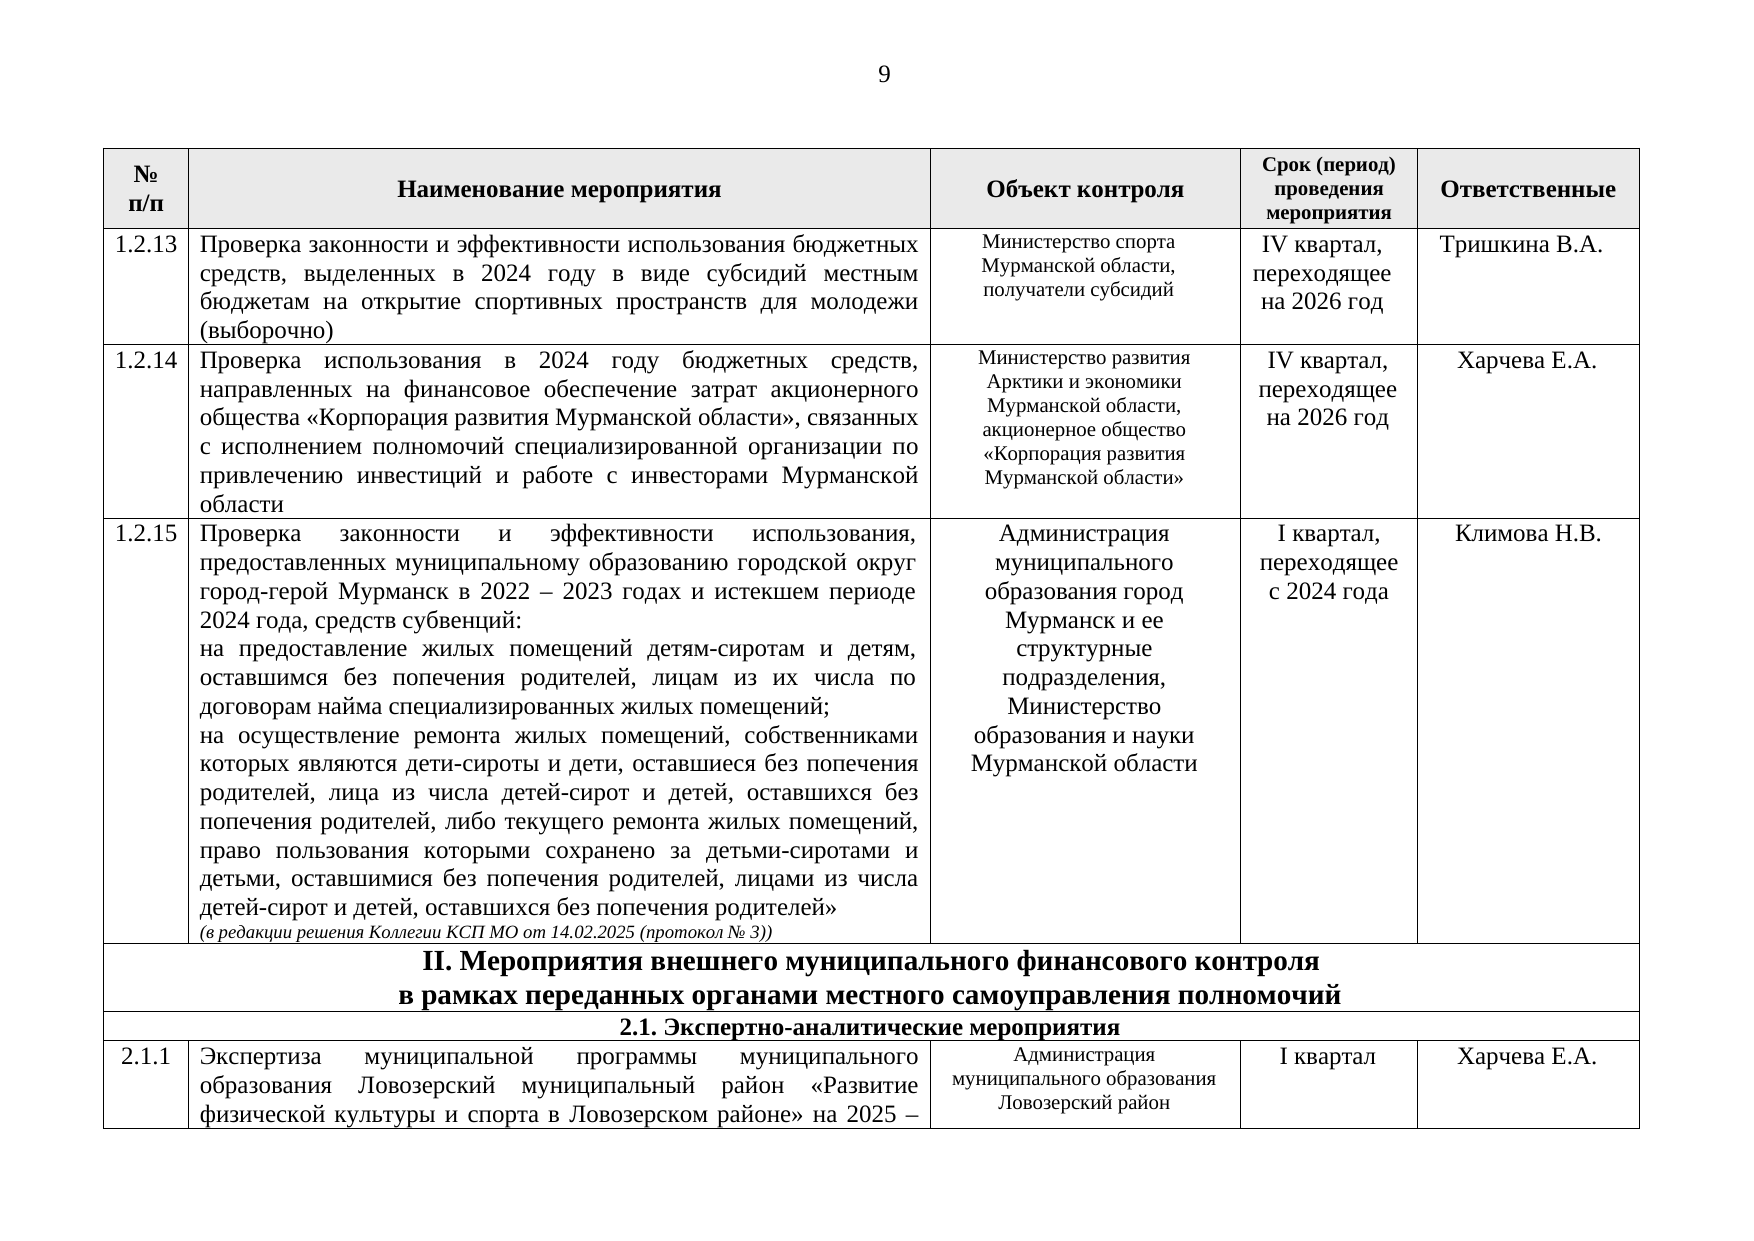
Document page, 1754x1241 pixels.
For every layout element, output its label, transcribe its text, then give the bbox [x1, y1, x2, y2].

table_cell Тришкина В.А. [1418, 229, 1639, 344]
table_cell IV квартал, переходящее на 2026 год [1241, 229, 1417, 344]
table_cell 2.1. Экспертно-аналитические мероприятия [104, 1012, 1639, 1040]
table_header Наименование мероприятия [189, 149, 930, 228]
table_cell IV квартал, переходящее на 2026 год [1241, 345, 1417, 517]
table_cell 2.1.1 [104, 1041, 188, 1128]
table_cell II. Мероприятия внешнего муниципального финансового контроля в рамках переданных органами местного самоуправления полномочий [104, 944, 1639, 1011]
table_cell Проверка законности и эффективности использования, предоставленных муниципальному образованию городской округ город-герой Мурманск в 2022 – 2023 годах и истекшем периоде 2024 года, средств субвенций: на предоставление жилых помещений детям-сиротам и детям, оставшимся без попечения родителей, лицам из их числа по договорам найма специализированных жилых помещений; на осуществление ремонта жилых помещений, собственниками которых являются дети-сироты и дети, оставшиеся без попечения родителей, лица из числа детей-сирот и детей, оставшихся без попечения родителей, либо текущего ремонта жилых помещений, право пользования которыми сохранено за детьми-сиротами и детьми, оставшимися без попечения родителей, лицами из числа детей-сирот и детей, оставшихся без попечения родителей» (в редакции решения Коллегии КСП МО от 14.02.2025 (протокол № 3)) [189, 519, 930, 942]
table_cell I квартал [1241, 1041, 1417, 1128]
table_cell 1.2.13 [104, 229, 188, 344]
table_cell Проверка использования в 2024 году бюджетных средств, направленных на финансовое обеспечение затрат акционерного общества «Корпорация развития Мурманской области», связанных с исполнением полномочий специализированной организации по привлечению инвестиций и работе с инвесторами Мурманской области [189, 345, 930, 517]
table_cell Харчева Е.А. [1418, 345, 1639, 517]
table_cell Администрация муниципального образования город Мурманск и ее структурные подразделения, Министерство образования и науки Мурманской области [931, 519, 1240, 942]
table_header № п/п [104, 149, 188, 228]
table_cell Климова Н.В. [1418, 519, 1639, 942]
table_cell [931, 1041, 1240, 1128]
table_cell Харчева Е.А. [1418, 1041, 1639, 1128]
table_header Ответственные [1418, 149, 1639, 228]
table_cell 1.2.15 [104, 519, 188, 942]
table_cell I квартал, переходящее с 2024 года [1241, 519, 1417, 942]
table_header Объект контроля [931, 149, 1240, 228]
table_cell 1.2.14 [104, 345, 188, 517]
table_header Срок (период) проведения мероприятия [1241, 149, 1417, 228]
table_cell Проверка законности и эффективности использования бюджетных средств, выделенных в 2024 году в виде субсидий местным бюджетам на открытие спортивных пространств для молодежи (выборочно) [189, 229, 930, 344]
table_cell Министерство развития Арктики и экономики Мурманской области, акционерное общество «Корпорация развития Мурманской области» [931, 345, 1240, 517]
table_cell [189, 1041, 930, 1128]
table_cell Министерство спорта Мурманской области, получатели субсидий [931, 229, 1240, 344]
